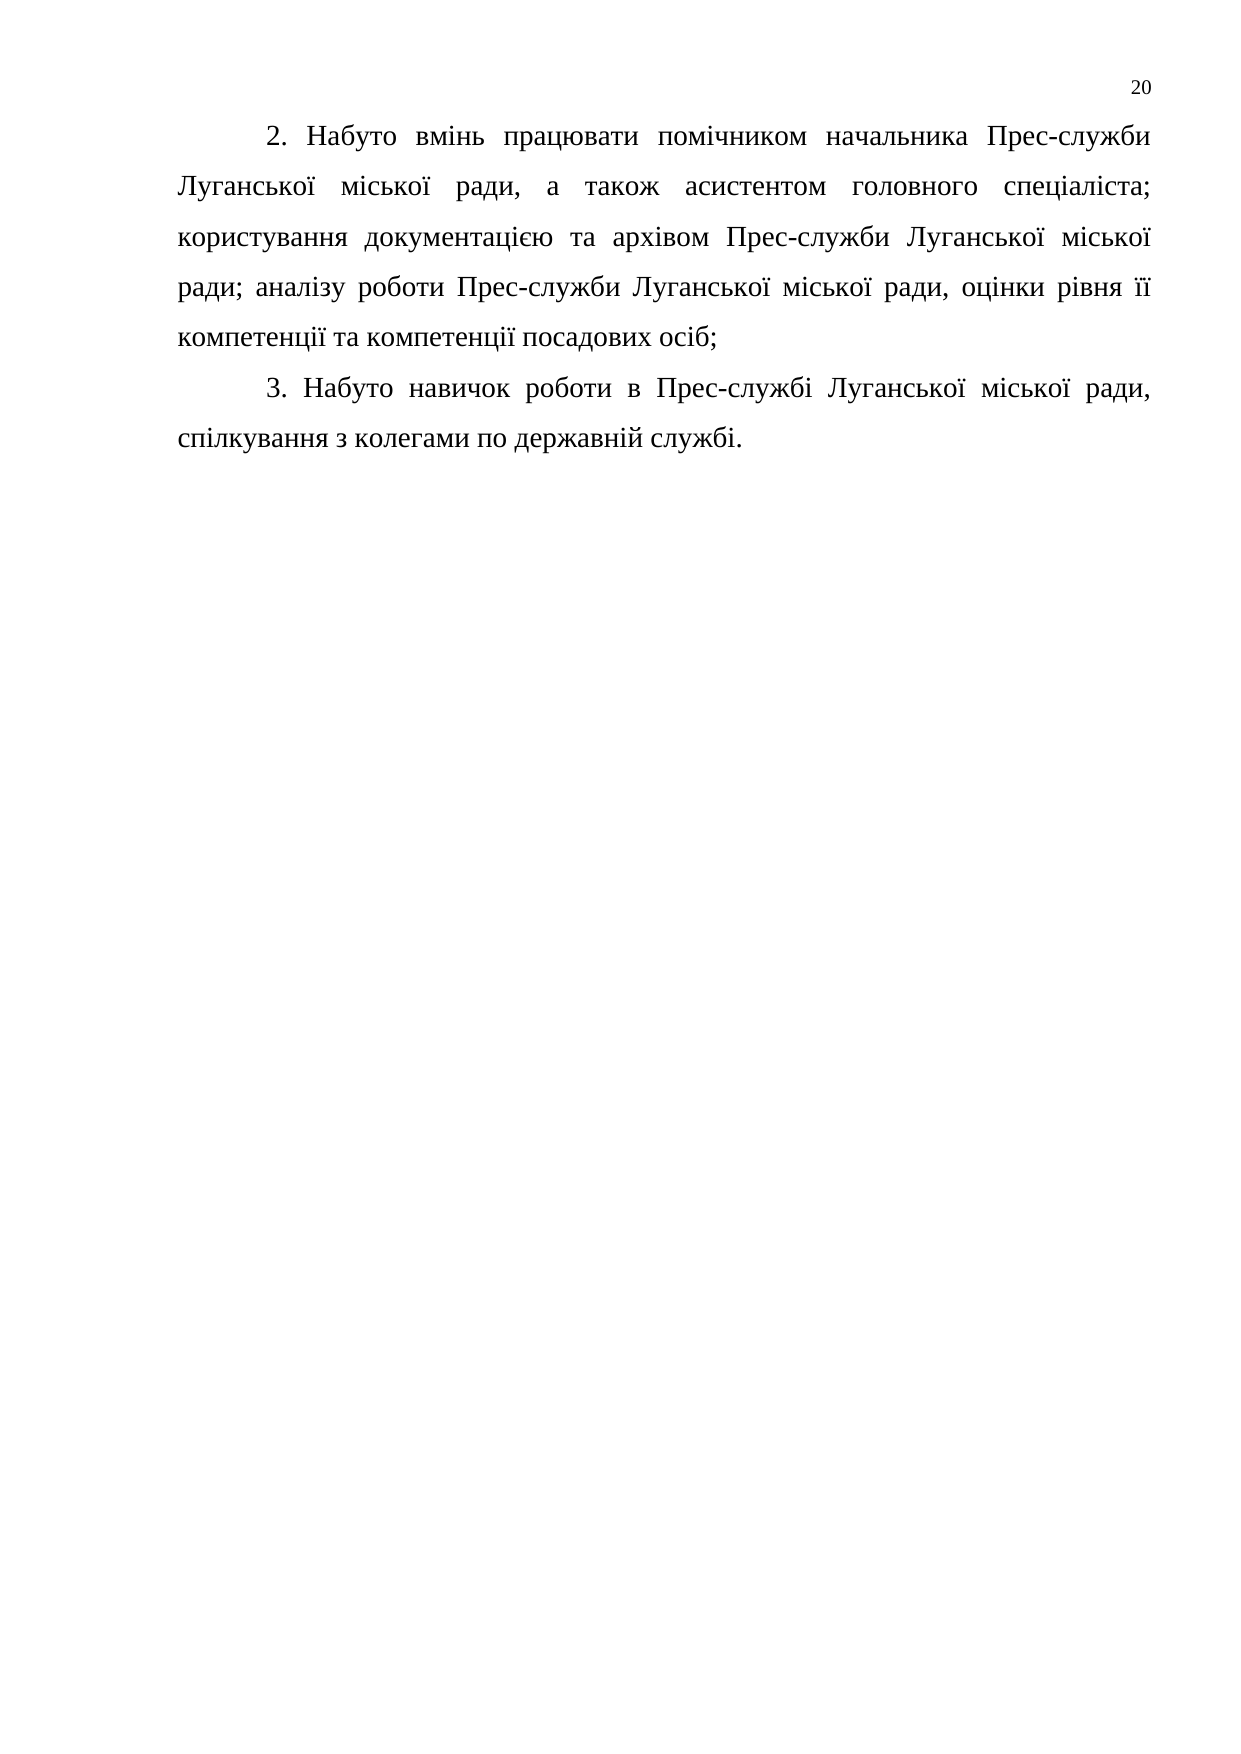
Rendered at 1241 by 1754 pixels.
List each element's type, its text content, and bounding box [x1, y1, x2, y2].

text 3. Набуто навичок роботи в Прес-службі Луганської міської ради, спілкування з колегами по державній службі. [177, 370, 1152, 453]
text 2. Набуто вмінь працювати помічником начальника Прес-служби Луганської міської ради, а також асистентом головного спеціаліста; користування документацією та архівом Прес-служби Луганської міської ради; аналізу роботи Прес-служби Луганської міської ради, оцінки рівня її компетенції та компетенції посадових осіб; [177, 118, 1152, 353]
